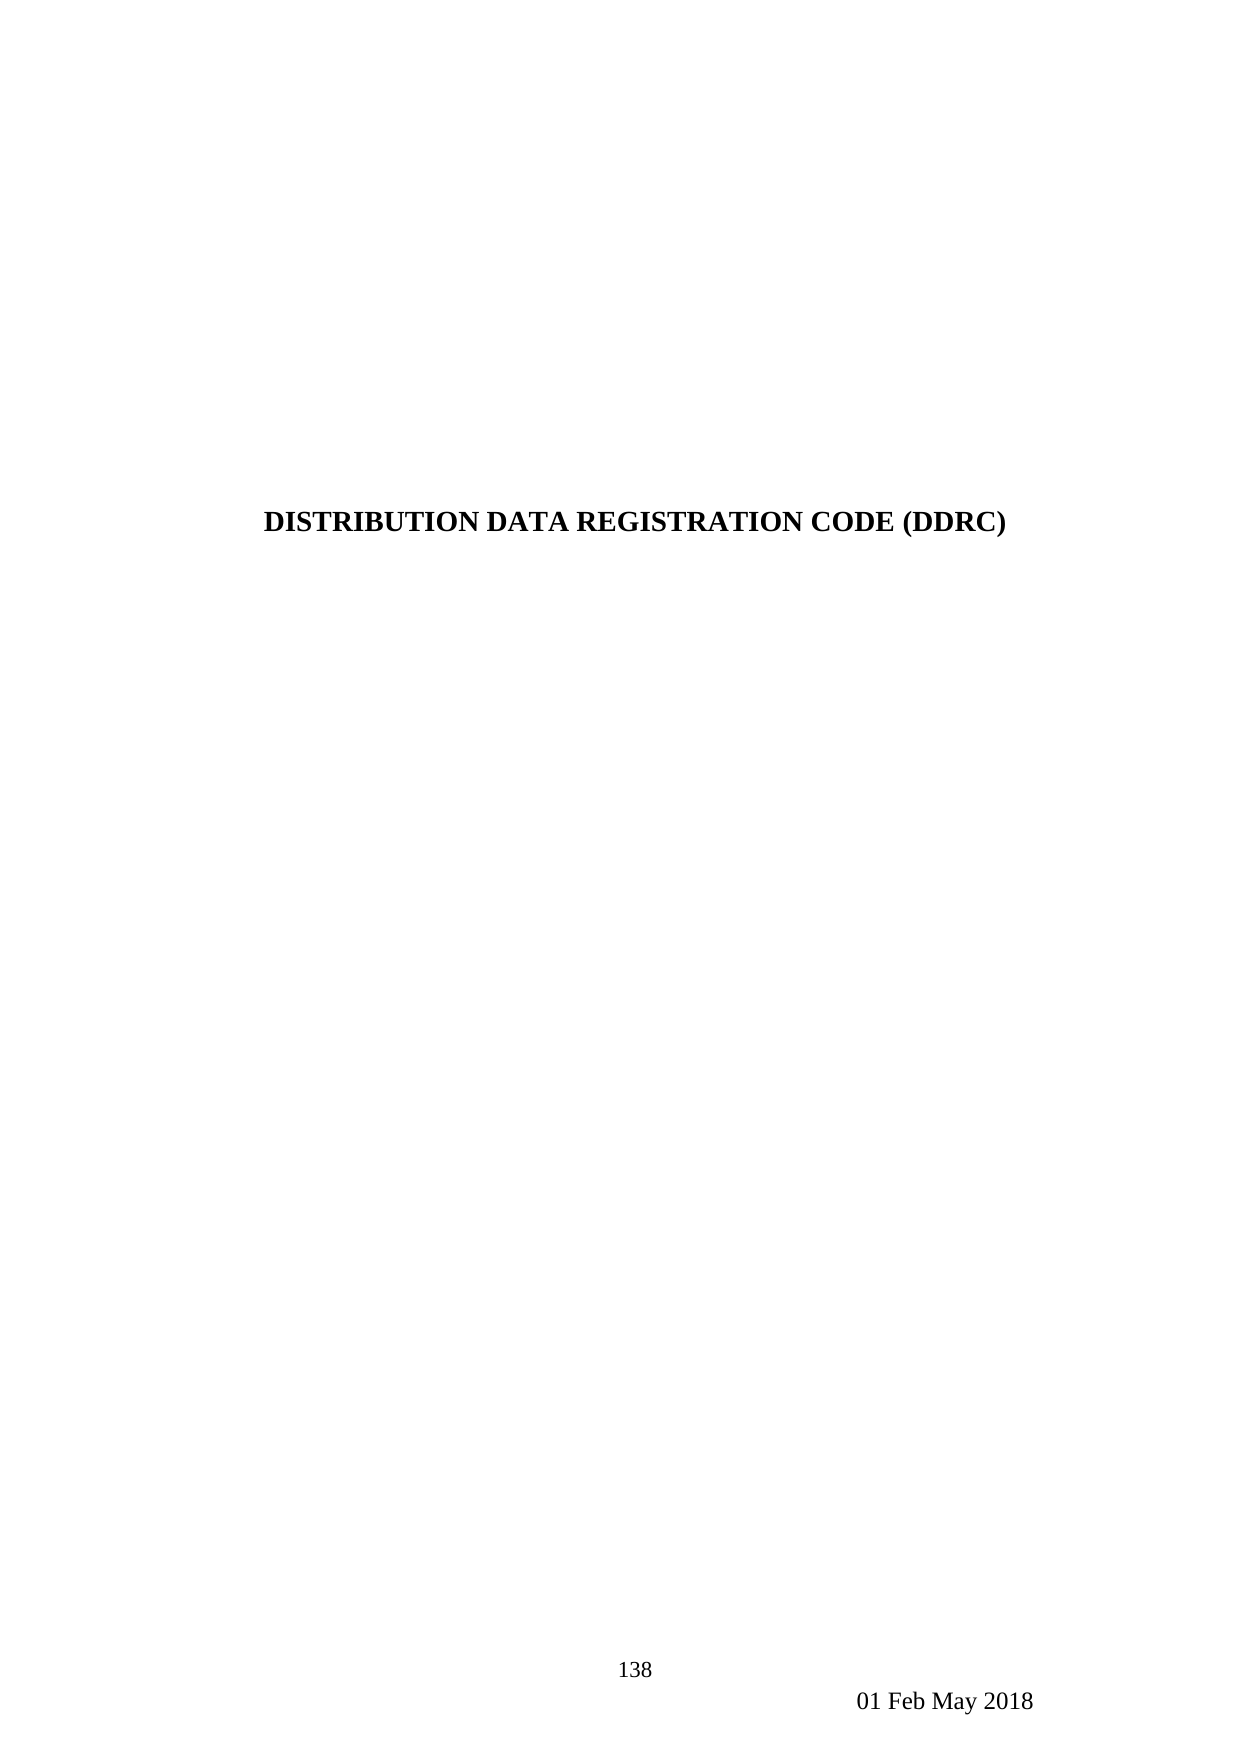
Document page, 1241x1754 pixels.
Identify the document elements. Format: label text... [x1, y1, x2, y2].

text Distribution Data Registration Code (ddrc) [148, 504, 1122, 537]
